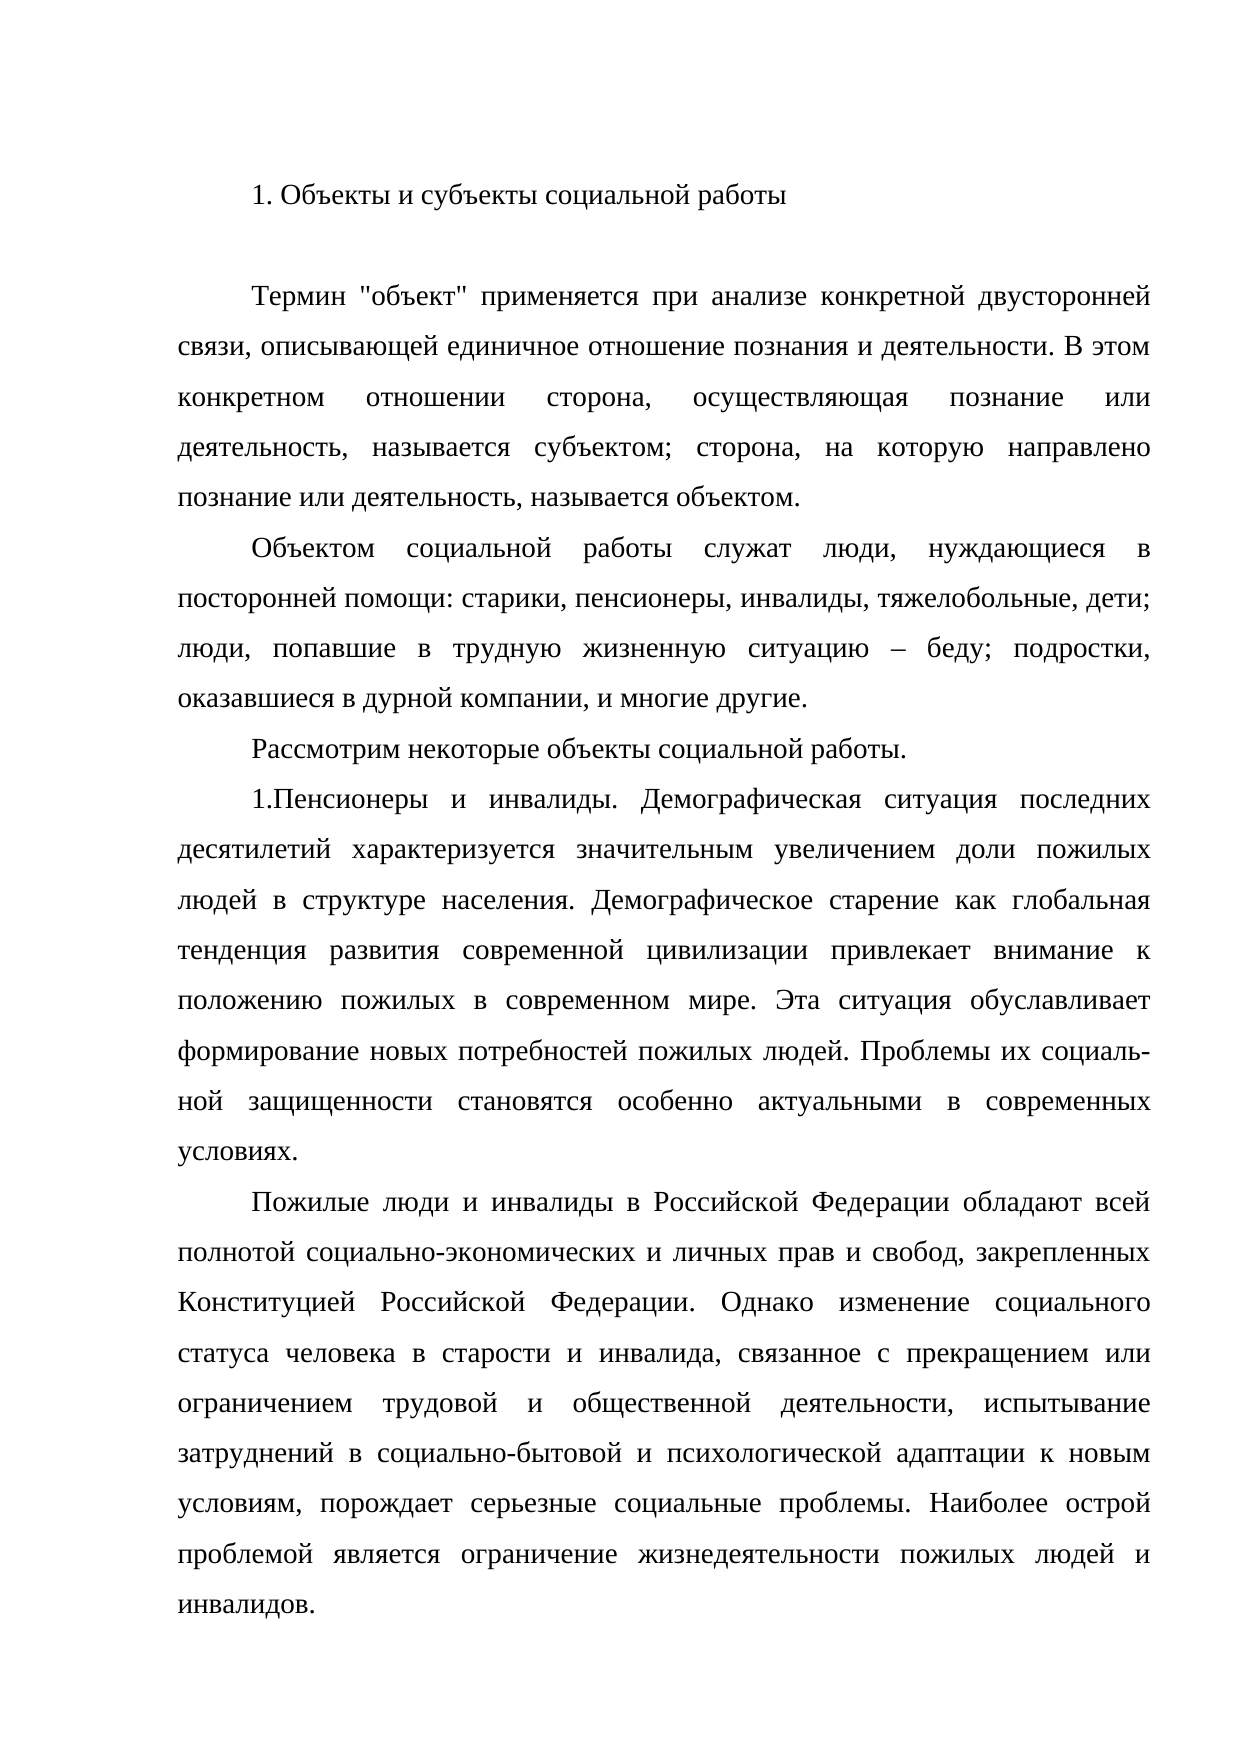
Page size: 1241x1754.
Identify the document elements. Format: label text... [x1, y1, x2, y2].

text Термин "объект" применяется при анализе конкретной двусторонней связи, описывающей единичное отношение познания и деятельности. В этом конкретном отношении сторона, осуществляющая познание или деятельность, называется субъектом; сторона, на которую направлено познание или деятельность, называется объектом. [177, 278, 1152, 513]
text Объектом социальной работы служат люди, нуждающиеся в посторонней помощи: старики, пенсионеры, инвалиды, тяжелобольные, дети; люди, попавшие в трудную жизненную ситуацию – беду; подростки, оказавшиеся в дурной компании, и многие другие. [177, 530, 1152, 714]
text 1.Пенсионеры и инвалиды. Демографическая ситуация последних десятилетий характеризуется значительным увеличением доли пожилых людей в структуре населения. Демографическое старение как глобальная тенденция развития современной цивилизации привлекает внимание к положению пожилых в современном мире. Эта ситуация обуславливает формирование новых потребностей пожилых людей. Проблемы их социаль-ной защищенности становятся особенно актуальными в современных условиях. [177, 781, 1152, 1167]
text Пожилые люди и инвалиды в Российской Федерации обладают всей полнотой социально-экономических и личных прав и свобод, закрепленных Конституцией Российской Федерации. Однако изменение социального статуса человека в старости и инвалида, связанное с прекращением или ограничением трудовой и общественной деятельности, испытывание затруднений в социально-бытовой и психологической адаптации к новым условиям, порождает серьезные социальные проблемы. Наиболее острой проблемой является ограничение жизнедеятельности пожилых людей и инвалидов. [177, 1184, 1152, 1620]
text 1. Объекты и субъекты социальной работы [177, 177, 1152, 211]
text Рассмотрим некоторые объекты социальной работы. [177, 731, 1152, 764]
